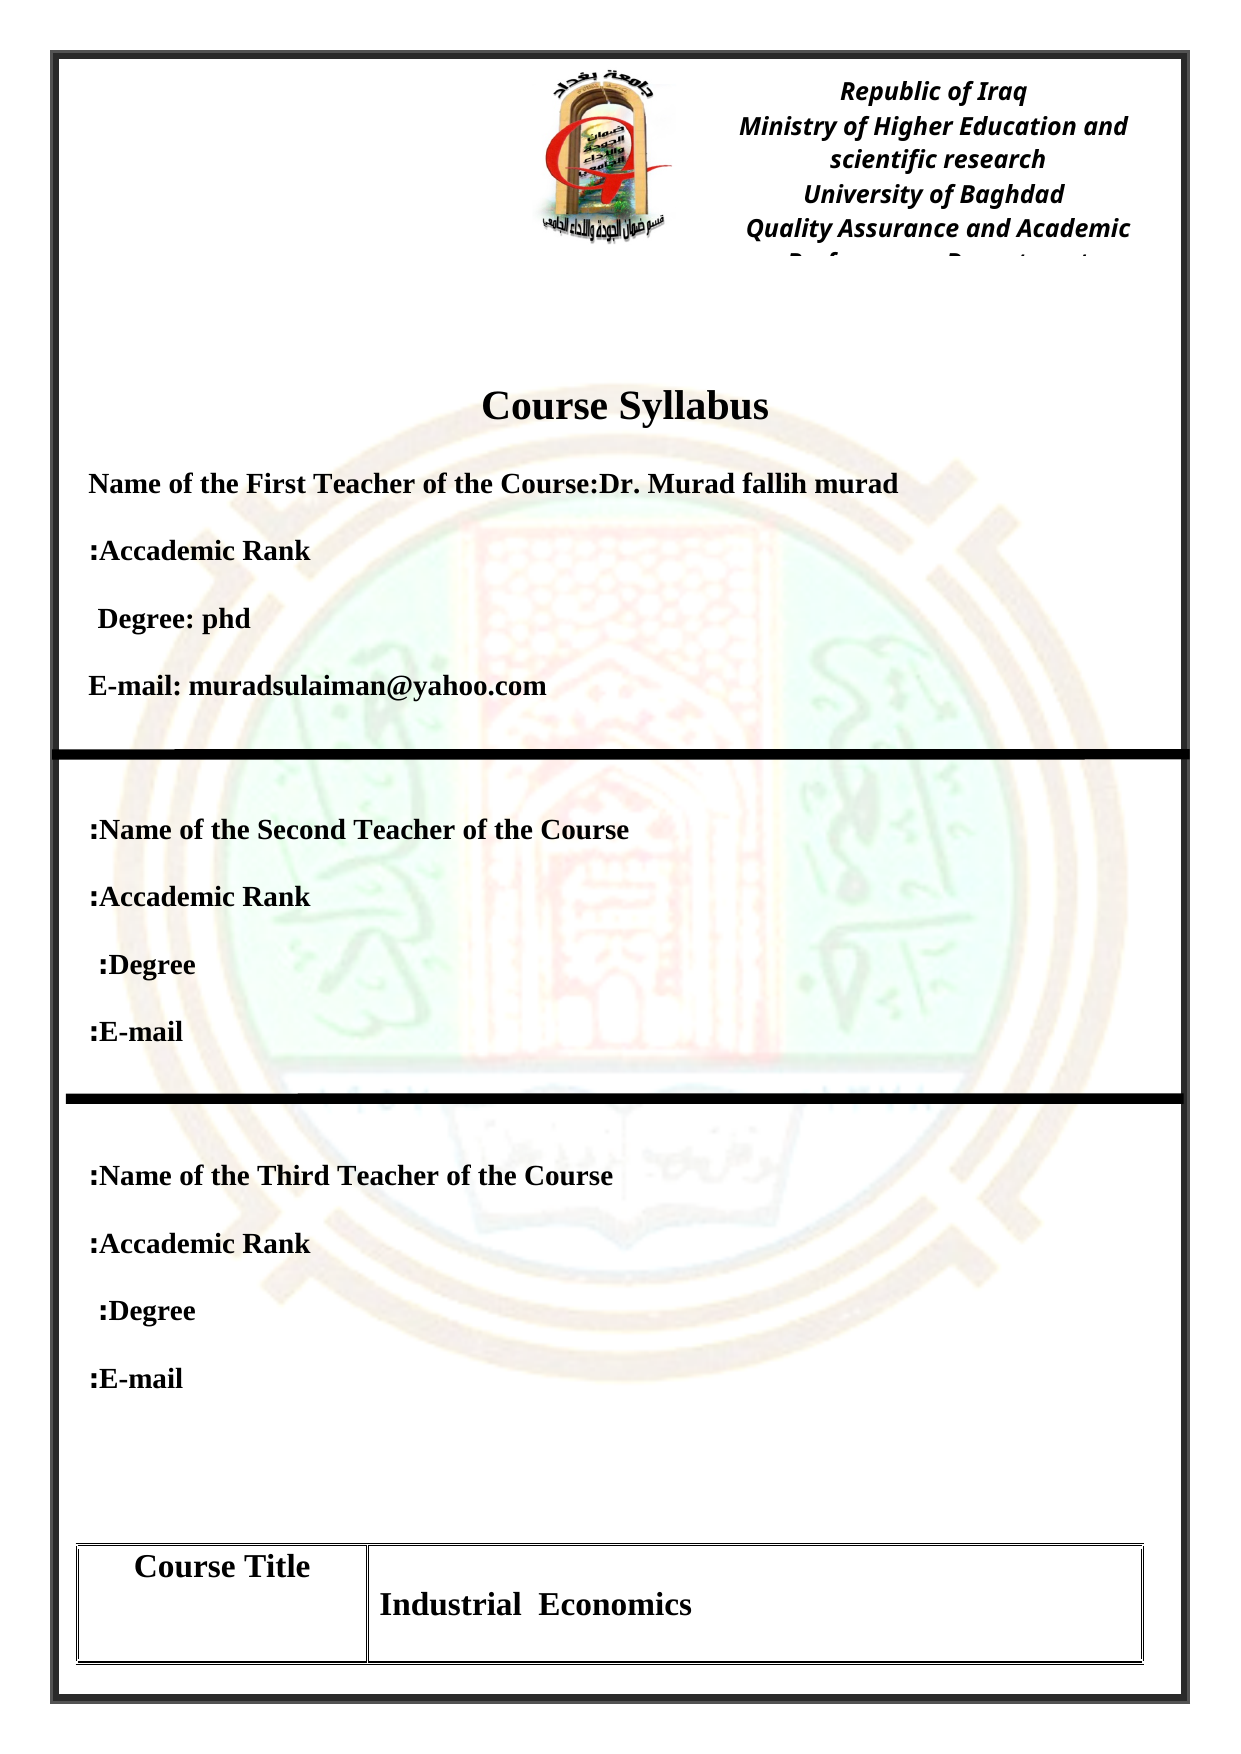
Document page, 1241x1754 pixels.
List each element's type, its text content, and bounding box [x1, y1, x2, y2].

text E-mail: [88, 1014, 1152, 1048]
text Degree: [88, 1293, 1152, 1327]
text Accademic Rank: [88, 533, 1152, 567]
text Accademic Rank: [88, 1226, 1152, 1260]
text Accademic Rank: [88, 879, 1152, 913]
text E-mail: muradsulaiman@yahoo.com [88, 668, 1152, 702]
text Degree: phd [88, 601, 1152, 634]
text E-mail: [88, 1361, 1152, 1395]
table_header Industrial Economics [369, 1546, 1142, 1661]
text Name of the Third Teacher of the Course: [88, 1158, 1152, 1192]
text Name of the First Teacher of the Course:Dr. Murad fallih murad [88, 466, 1152, 500]
text Name of the Second Teacher of the Course: [88, 812, 1152, 846]
text Degree: [88, 947, 1152, 981]
picture [532, 67, 677, 248]
text Course Syllabus [88, 380, 1152, 428]
table_header Course Title [77, 1546, 366, 1661]
